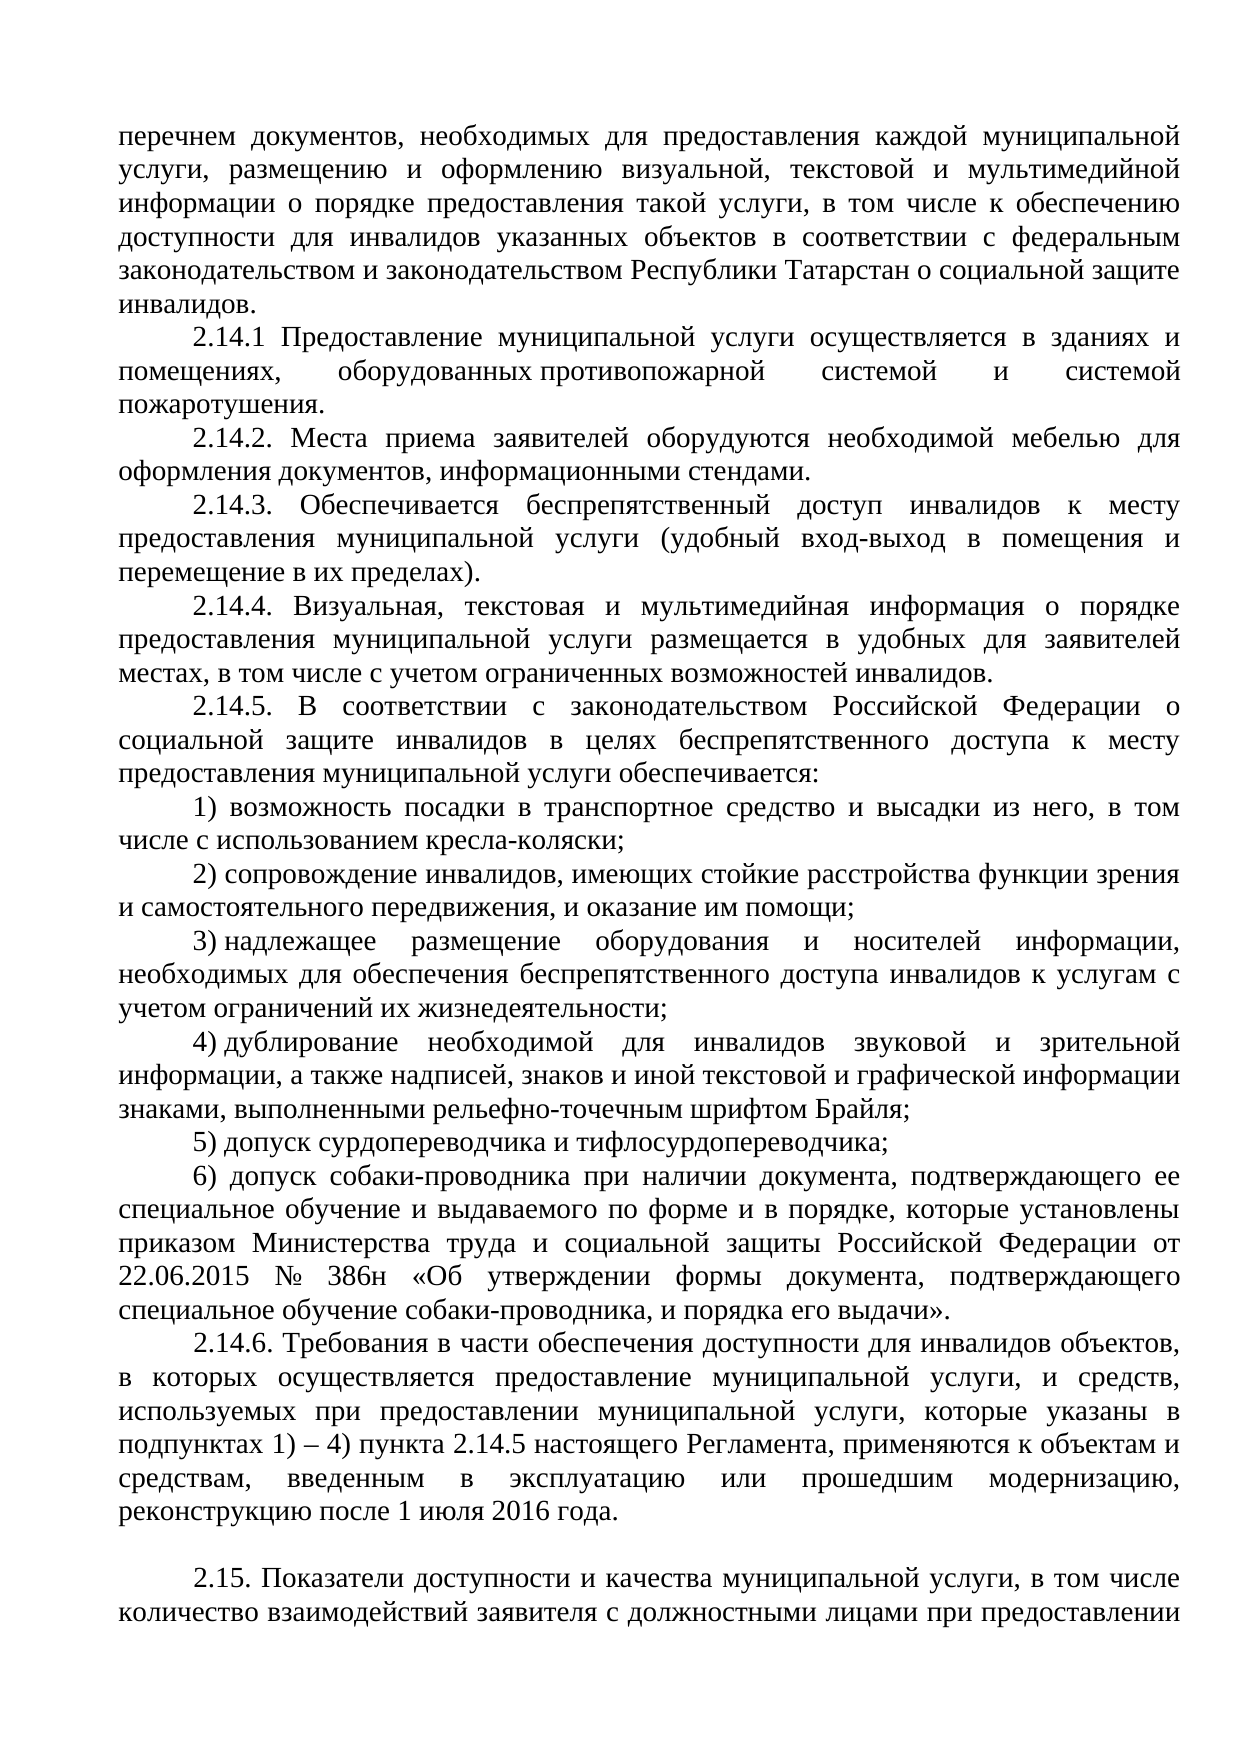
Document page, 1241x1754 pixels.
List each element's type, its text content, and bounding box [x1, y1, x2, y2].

text 2.14.6. Требования в части обеспечения доступности для инвалидов объектов, в которых осуществляется предоставление муниципальной услуги, и средств, используемых при предоставлении муниципальной услуги, которые указаны в подпунктах 1) – 4) пункта 2.14.5 настоящего Регламента, применяются к объектам и средствам, введенным в эксплуатацию или прошедшим модернизацию, реконструкцию после 1 июля 2016 года. [118, 1326, 1181, 1527]
text 4) дублирование необходимой для инвалидов звуковой и зрительной информации, а также надписей, знаков и иной текстовой и графической информации знаками, выполненными рельефно-точечным шрифтом Брайля; [118, 1024, 1181, 1124]
text 6) допуск собаки-проводника при наличии документа, подтверждающего ее специальное обучение и выдаваемого по форме и в порядке, которые установлены приказом Министерства труда и социальной защиты Российской Федерации от 22.06.2015 № 386н «Об утверждении формы документа, подтверждающего специальное обучение собаки-проводника, и порядка его выдачи». [118, 1158, 1181, 1326]
text 3) надлежащее размещение оборудования и носителей информации, необходимых для обеспечения беспрепятственного доступа инвалидов к услугам с учетом ограничений их жизнедеятельности; [118, 923, 1181, 1024]
text 2) сопровождение инвалидов, имеющих стойкие расстройства функции зрения и самостоятельного передвижения, и оказание им помощи; [118, 856, 1181, 923]
text 2.14.3. Обеспечивается беспрепятственный доступ инвалидов к месту предоставления муниципальной услуги (удобный вход-выход в помещения и перемещение в их пределах). [118, 487, 1181, 588]
text 2.14.1 Предоставление муниципальной услуги осуществляется в зданиях и помещениях, оборудованных противопожарной системой и системой пожаротушения. [118, 319, 1181, 420]
text 1) возможность посадки в транспортное средство и высадки из него, в том числе с использованием кресла-коляски; [118, 789, 1181, 856]
text 2.14.2. Места приема заявителей оборудуются необходимой мебелью для оформления документов, информационными стендами. [118, 420, 1181, 487]
text 5) допуск сурдопереводчика и тифлосурдопереводчика; [118, 1124, 1181, 1158]
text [118, 1560, 1181, 1627]
text 2.14.5. В соответствии с законодательством Российской Федерации о социальной защите инвалидов в целях беспрепятственного доступа к месту предоставления муниципальной услуги обеспечивается: [118, 688, 1181, 789]
text 2.14.4. Визуальная, текстовая и мультимедийная информация о порядке предоставления муниципальной услуги размещается в удобных для заявителей местах, в том числе с учетом ограниченных возможностей инвалидов. [118, 588, 1181, 688]
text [118, 118, 1181, 319]
